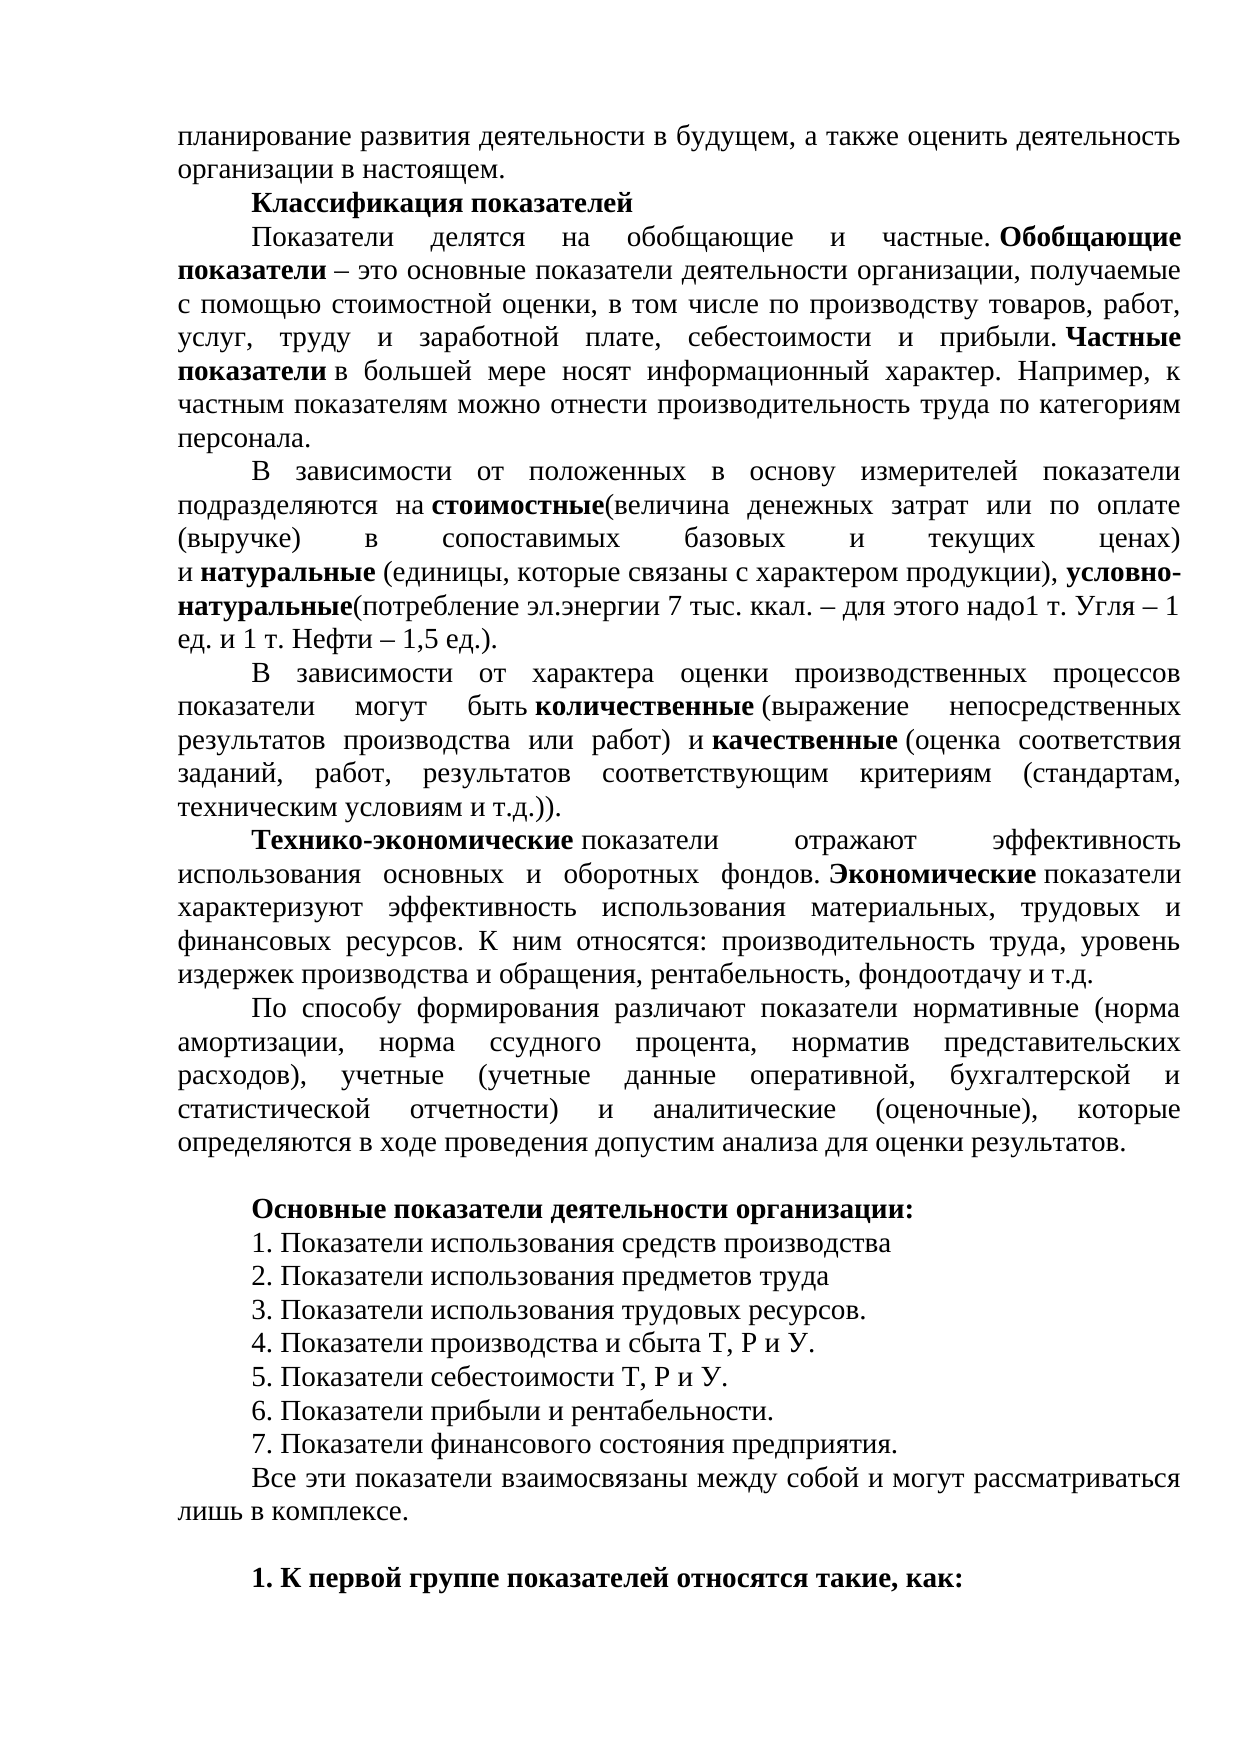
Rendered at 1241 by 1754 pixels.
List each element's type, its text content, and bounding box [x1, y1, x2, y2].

text 3. Показатели использования трудовых ресурсов. [177, 1292, 1181, 1326]
text В зависимости от характера оценки производственных процессов показатели могут быть количественные (выражение непосредственных результатов производства или работ) и качественные (оценка соответствия заданий, работ, результатов соответствующим критериям (стандартам, техническим условиям и т.д.)). [177, 655, 1181, 822]
text 4. Показатели производства и сбыта Т, Р и У. [177, 1326, 1181, 1359]
text В зависимости от положенных в основу измерителей показатели подразделяются на стоимостные(величина денежных затрат или по оплате (выручке) в сопоставимых базовых и текущих ценах) и натуральные (единицы, которые связаны с характером продукции), условно-натуральные(потребление эл.энергии 7 тыс. ккал. – для этого надо1 т. Угля – 1 ед. и 1 т. Нефти – 1,5 ед.). [177, 453, 1181, 655]
text 5. Показатели себестоимости Т, Р и У. [177, 1359, 1181, 1393]
text Технико-экономические показатели отражают эффективность использования основных и оборотных фондов. Экономические показатели характеризуют эффективность использования материальных, трудовых и финансовых ресурсов. К ним относятся: производительность труда, уровень издержек производства и обращения, рентабельность, фондоотдачу и т.д. [177, 822, 1181, 990]
text Классификация показателей [177, 185, 1181, 219]
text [177, 118, 1181, 185]
text Все эти показатели взаимосвязаны между собой и могут рассматриваться лишь в комплексе. [177, 1460, 1181, 1527]
text 1. К первой группе показателей относятся такие, как: [177, 1560, 1181, 1594]
text Основные показатели деятельности организации: [177, 1191, 1181, 1225]
text 6. Показатели прибыли и рентабельности. [177, 1393, 1181, 1426]
text 7. Показатели финансового состояния предприятия. [177, 1426, 1181, 1460]
text 2. Показатели использования предметов труда [177, 1258, 1181, 1292]
text Показатели делятся на обобщающие и частные. Обобщающие показатели – это основные показатели деятельности организации, получаемые с помощью стоимостной оценки, в том числе по производству товаров, работ, услуг, труду и заработной плате, себестоимости и прибыли. Частные показатели в большей мере носят информационный характер. Например, к частным показателям можно отнести производительность труда по категориям персонала. [177, 219, 1181, 453]
text 1. Показатели использования средств производства [177, 1225, 1181, 1258]
text По способу формирования различают показатели нормативные (норма амортизации, норма ссудного процента, норматив представительских расходов), учетные (учетные данные оперативной, бухгалтерской и статистической отчетности) и аналитические (оценочные), которые определяются в ходе проведения допустим анализа для оценки результатов. [177, 990, 1181, 1158]
